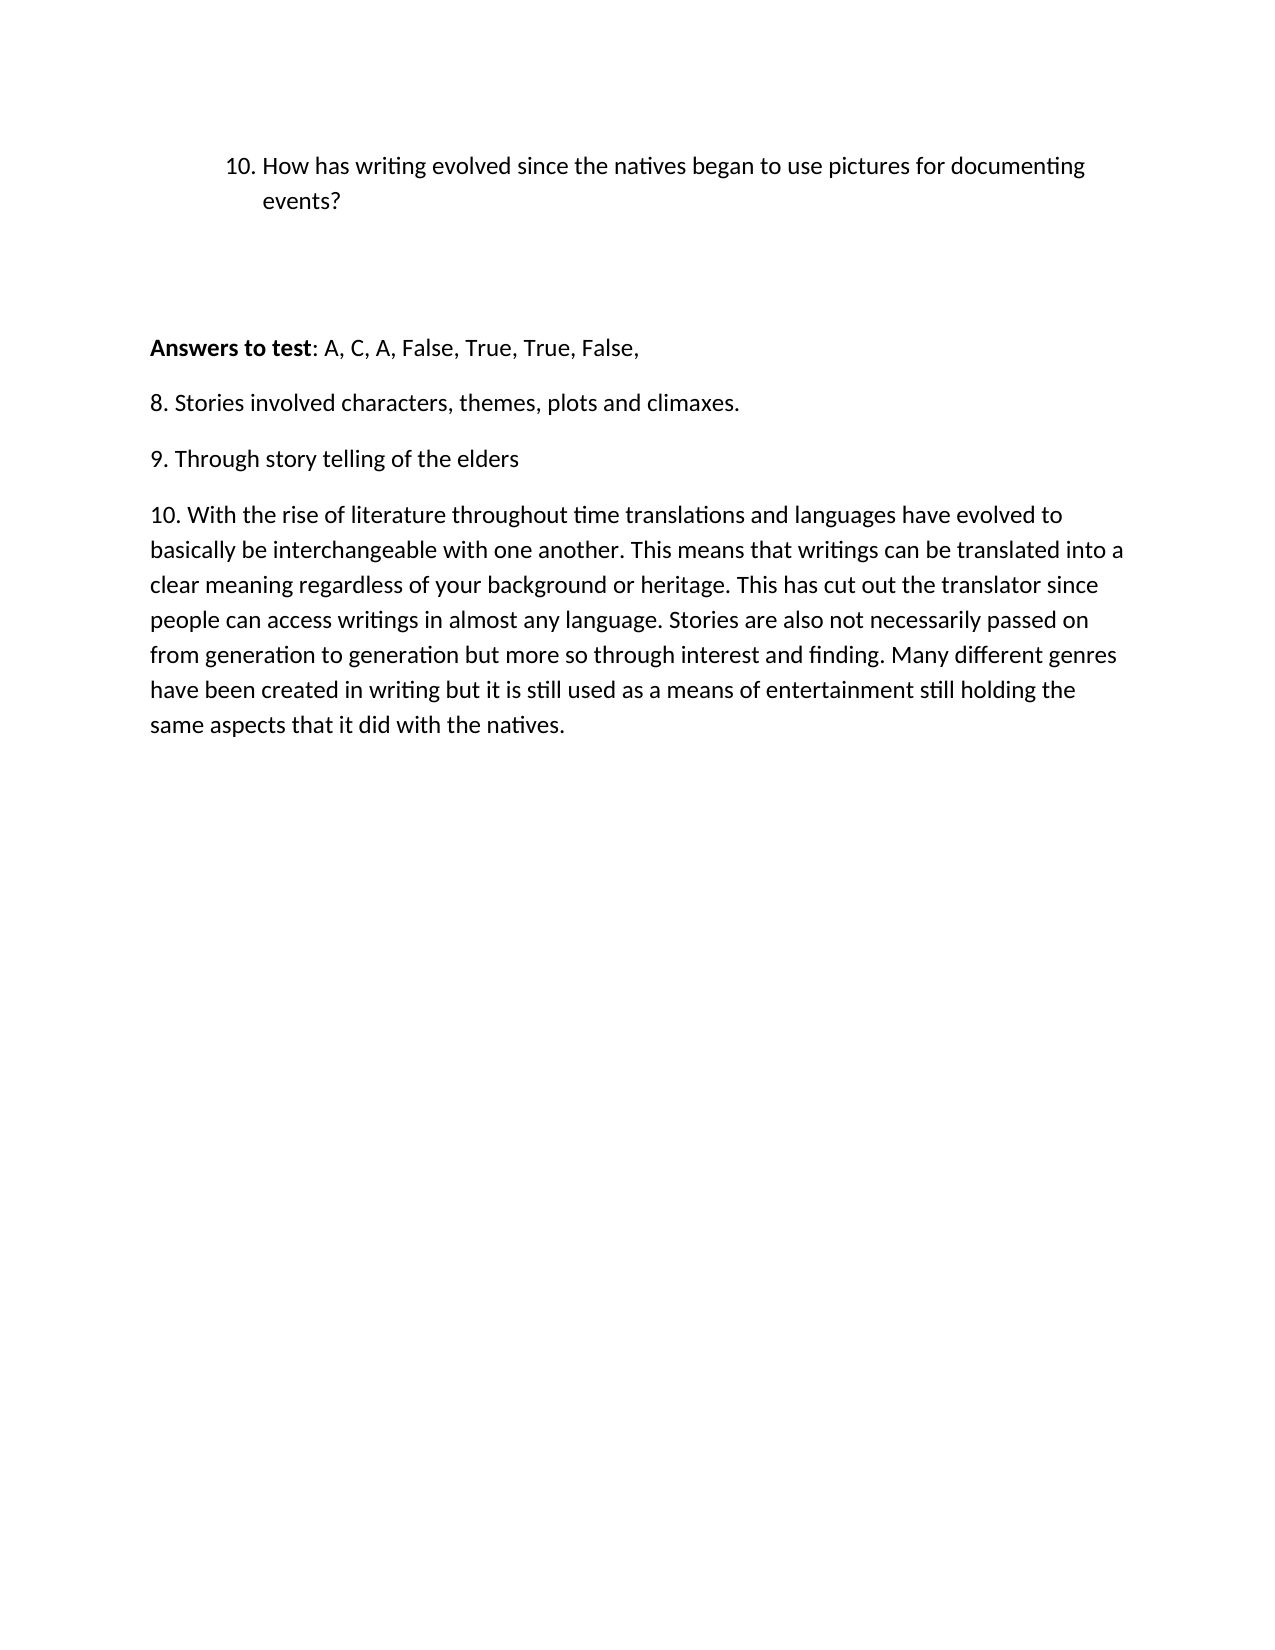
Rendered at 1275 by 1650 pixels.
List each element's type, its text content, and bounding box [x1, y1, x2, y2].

text 8. Stories involved characters, themes, plots and climaxes. [150, 387, 1125, 418]
text 10. With the rise of literature throughout time translations and languages have evolved to basically be interchangeable with one another. This means that writings can be translated into a clear meaning regardless of your background or heritage. This has cut out the translator since people can access writings in almost any language. Stories are also not necessarily passed on from generation to generation but more so through interest and finding. Many different genres have been created in writing but it is still used as a means of entertainment still holding the same aspects that it did with the natives. [150, 499, 1125, 740]
list How has writing evolved since the natives began to use pictures for documenting events? [225, 150, 1125, 216]
text Answers to test: A, C, A, False, True, True, False, [150, 332, 1125, 362]
text 9. Through story telling of the elders [150, 443, 1125, 474]
